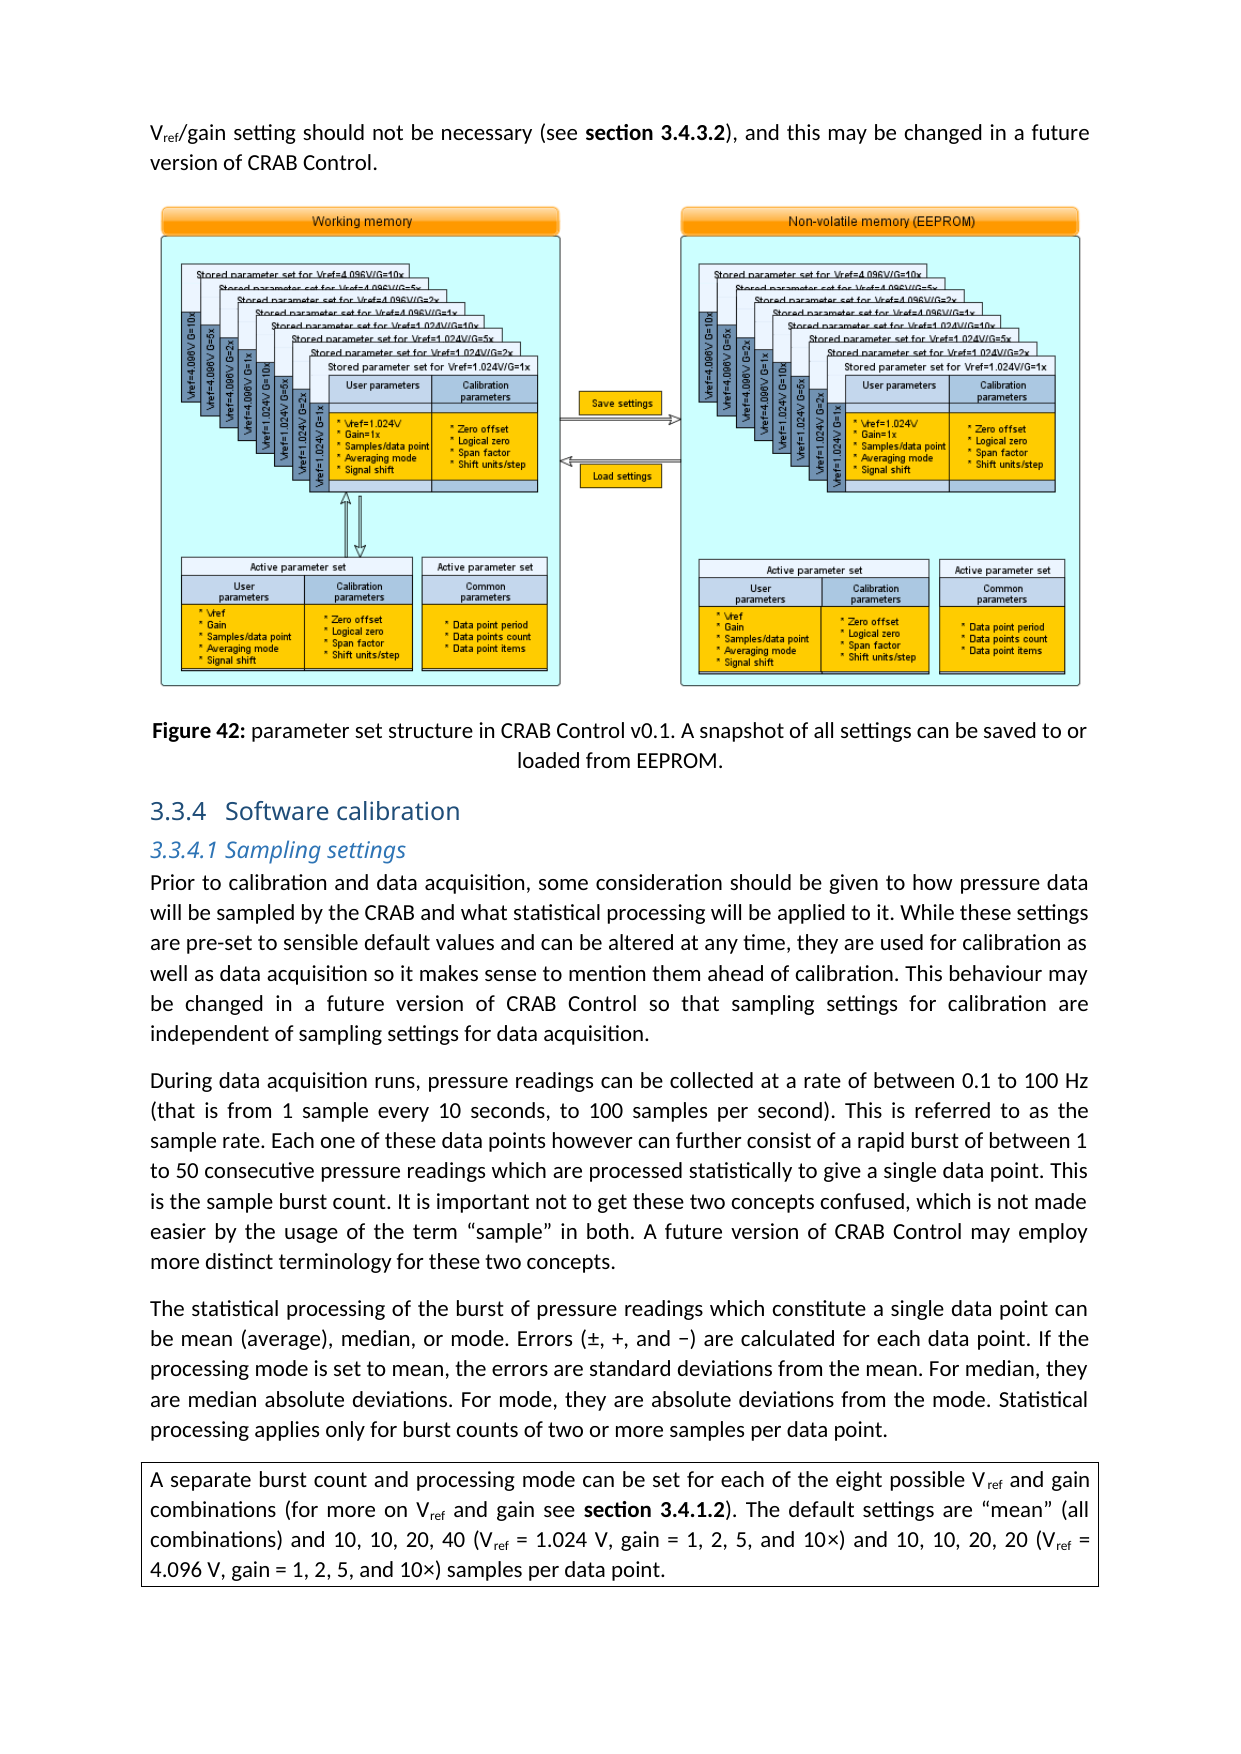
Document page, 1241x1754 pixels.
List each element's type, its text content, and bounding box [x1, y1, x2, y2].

text The statistical processing of the burst of pressure readings which constitute a single data point can be mean (average), median, or mode. Errors (±, +, and −) are calculated for each data point. If the processing mode is set to mean, the errors are standard deviations from the mean. For median, they are median absolute deviations. For mode, they are absolute deviations from the mode. Statistical processing applies only for burst counts of two or more samples per data point. [150, 1294, 1090, 1443]
text Figure 42: parameter set structure in CRAB Control v0.1. A snapshot of all settings can be saved to or loaded from EEPROM. [150, 716, 1090, 774]
subtitle Sampling settings [150, 834, 1090, 866]
picture [150, 195, 1091, 698]
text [150, 118, 1090, 176]
text Prior to calibration and data acquisition, some consideration should be given to how pressure data will be sampled by the CRAB and what statistical processing will be applied to it. While these settings are pre-set to sensible default values and can be altered at any time, they are used for calibration as well as data acquisition so it makes sense to mention them ahead of calibration. This behaviour may be changed in a future version of CRAB Control so that sampling settings for calibration are independent of sampling settings for data acquisition. [150, 868, 1090, 1047]
text During data acquisition runs, pressure readings can be collected at a rate of between 0.1 to 100 Hz (that is from 1 sample every 10 seconds, to 100 samples per second). This is referred to as the sample rate. Each one of these data points however can further consist of a rapid burst of between 1 to 50 consecutive pressure readings which are processed statistically to give a single data point. This is the sample burst count. It is important not to get these two concepts confused, which is not made easier by the usage of the term “sample” in both. A future version of CRAB Control may employ more distinct terminology for these two concepts. [150, 1066, 1090, 1275]
text A separate burst count and processing mode can be set for each of the eight possible Vref and gain combinations (for more on Vref and gain see section 3.4.1.2). The default settings are “mean” (all combinations) and 10, 10, 20, 40 (Vref = 1.024 V, gain = 1, 2, 5, and 10×) and 10, 10, 20, 20 (Vref = 4.096 V, gain = 1, 2, 5, and 10×) samples per data point. [142, 1463, 1098, 1586]
subtitle Software calibration [150, 793, 1090, 827]
